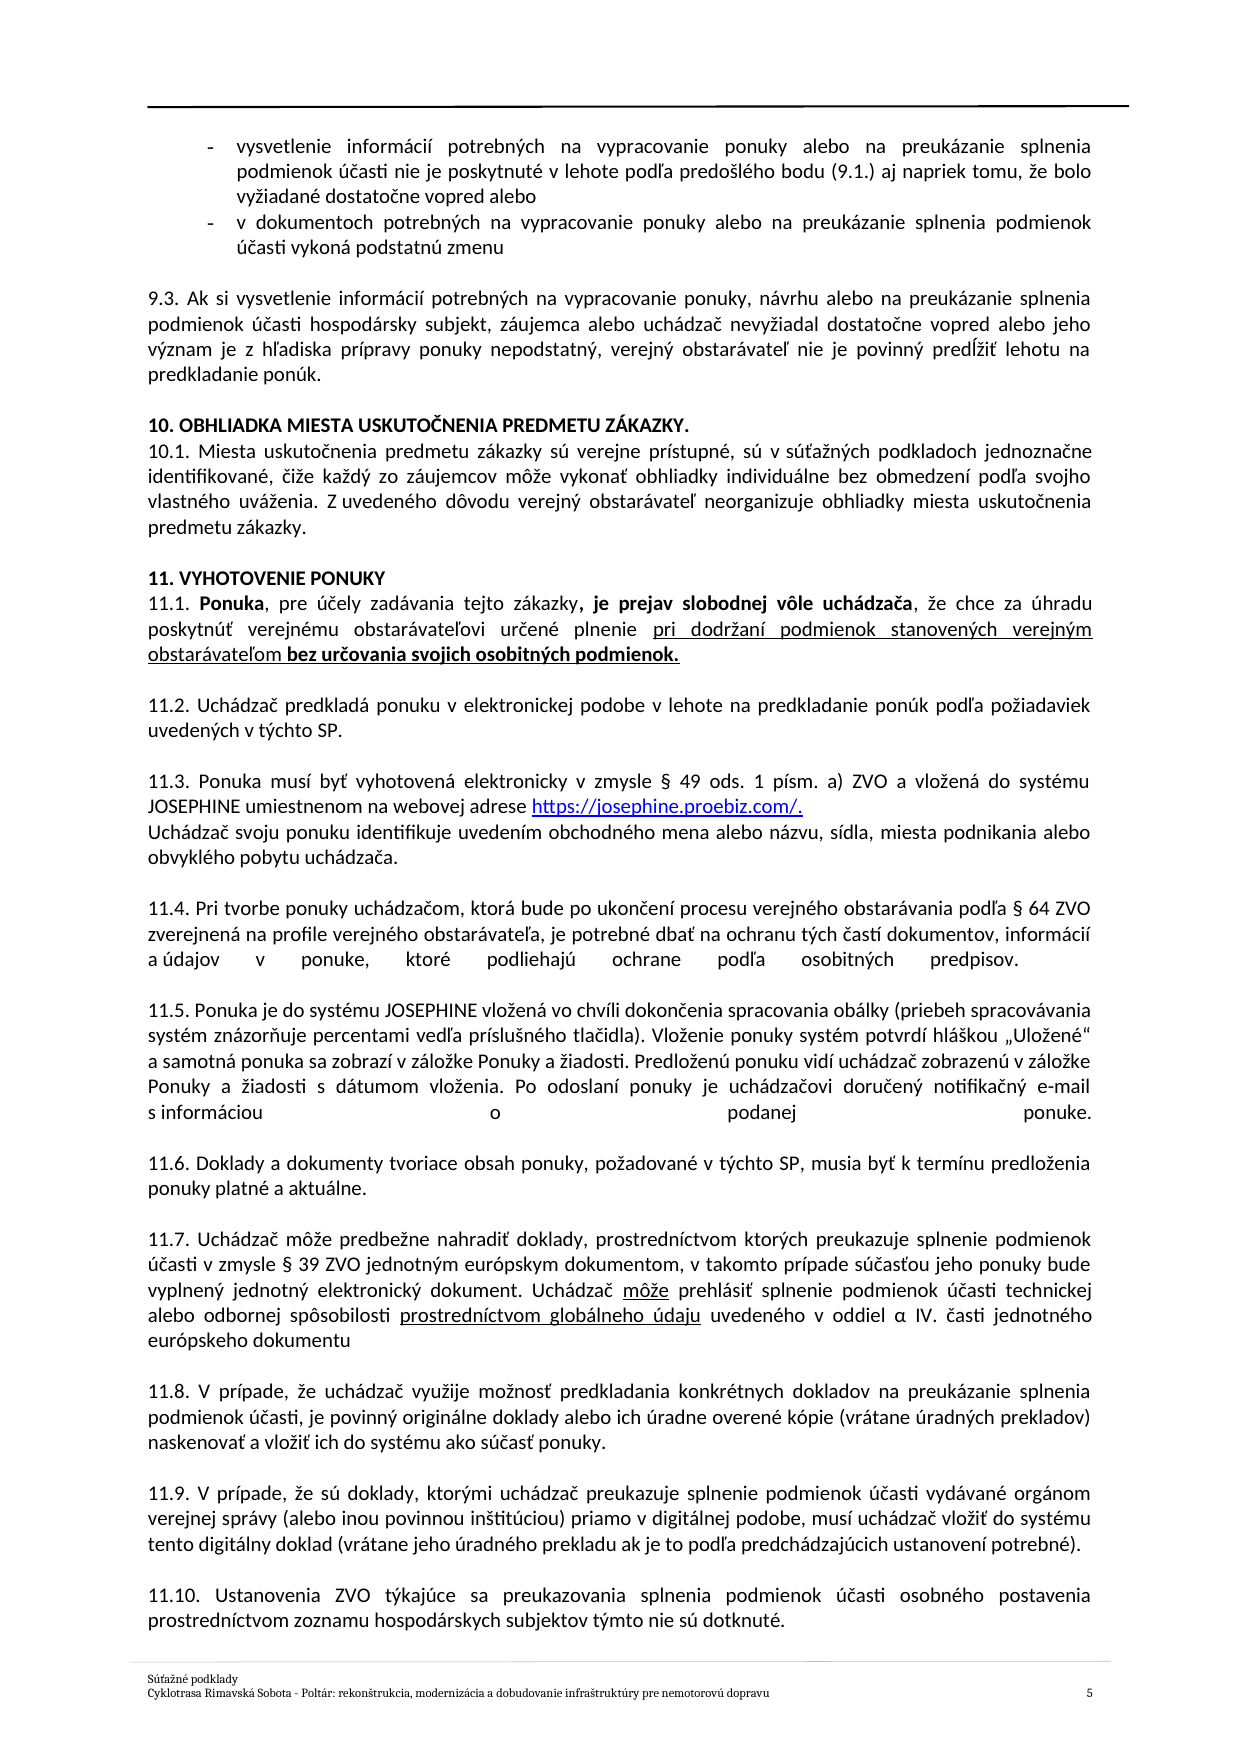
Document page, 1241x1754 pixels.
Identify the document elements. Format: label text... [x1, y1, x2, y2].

text 11.1. Ponuka, pre účely zadávania tejto zákazky, je prejav slobodnej vôle uchádzača, že chce za úhradu poskytnúť verejnému obstarávateľovi určené plnenie pri dodržaní podmienok stanovených verejným obstarávateľom bez určovania svojich osobitných podmienok. [148, 590, 1092, 667]
text 11.2. Uchádzač predkladá ponuku v elektronickej podobe v lehote na predkladanie ponúk podľa požiadaviek uvedených v týchto SP. [148, 692, 1092, 743]
text 11.3. Ponuka musí byť vyhotovená elektronicky v zmysle § 49 ods. 1 písm. a) ZVO a vložená do systému JOSEPHINE umiestnenom na webovej adrese https://josephine.proebiz.com/. [148, 768, 1092, 819]
text 9.3. Ak si vysvetlenie informácií potrebných na vypracovanie ponuky, návrhu alebo na preukázanie splnenia podmienok účasti hospodársky subjekt, záujemca alebo uchádzač nevyžiadal dostatočne vopred alebo jeho význam je z hľadiska prípravy ponuky nepodstatný, verejný obstarávateľ nie je povinný predĺžiť lehotu na predkladanie ponúk. [148, 285, 1092, 387]
text 10.1. Miesta uskutočnenia predmetu zákazky sú verejne prístupné, sú v súťažných podkladoch jednoznačne identifikované, čiže každý zo záujemcov môže vykonať obhliadky individuálne bez obmedzení podľa svojho vlastného uváženia. Z uvedeného dôvodu verejný obstarávateľ neorganizuje obhliadky miesta uskutočnenia predmetu zákazky. [148, 438, 1092, 539]
list vysvetlenie informácií potrebných na vypracovanie ponuky alebo na preukázanie splnenia podmienok účasti nie je poskytnuté v lehote podľa predošlého bodu (9.1.) aj napriek tomu, že bolo vyžiadané dostatočne vopred alebo [207, 133, 1092, 209]
text 11.6. Doklady a dokumenty tvoriace obsah ponuky, požadované v týchto SP, musia byť k termínu predloženia ponuky platné a aktuálne. [148, 1150, 1092, 1201]
text 11.9. V prípade, že sú doklady, ktorými uchádzač preukazuje splnenie podmienok účasti vydávané orgánom verejnej správy (alebo inou povinnou inštitúciou) priamo v digitálnej podobe, musí uchádzač vložiť do systému tento digitálny doklad (vrátane jeho úradného prekladu ak je to podľa predchádzajúcich ustanovení potrebné). [148, 1480, 1092, 1556]
text 11.8. V prípade, že uchádzač využije možnosť predkladania konkrétnych dokladov na preukázanie splnenia podmienok účasti, je povinný originálne doklady alebo ich úradne overené kópie (vrátane úradných prekladov) naskenovať a vložiť ich do systému ako súčasť ponuky. [148, 1378, 1092, 1455]
text 11. VYHOTOVENIE PONUKY [148, 565, 1092, 590]
text Uchádzač svoju ponuku identifikuje uvedením obchodného mena alebo názvu, sídla, miesta podnikania alebo obvyklého pobytu uchádzača. [148, 819, 1092, 870]
text 11.10. Ustanovenia ZVO týkajúce sa preukazovania splnenia podmienok účasti osobného postavenia prostredníctvom zoznamu hospodárskych subjektov týmto nie sú dotknuté. [148, 1582, 1092, 1633]
text 11.7. Uchádzač môže predbežne nahradiť doklady, prostredníctvom ktorých preukazuje splnenie podmienok účasti v zmysle § 39 ZVO jednotným európskym dokumentom, v takomto prípade súčasťou jeho ponuky bude vyplnený jednotný elektronický dokument. Uchádzač môže prehlásiť splnenie podmienok účasti technickej alebo odbornej spôsobilosti prostredníctvom globálneho údaju uvedeného v oddiel α IV. časti jednotného európskeho dokumentu [148, 1226, 1092, 1353]
text 11.5. Ponuka je do systému JOSEPHINE vložená vo chvíli dokončenia spracovania obálky (priebeh spracovávania systém znázorňuje percentami vedľa príslušného tlačidla). Vloženie ponuky systém potvrdí hláškou „Uložené“ a samotná ponuka sa zobrazí v záložke Ponuky a žiadosti. Predloženú ponuku vidí uchádzač zobrazenú v záložke Ponuky a žiadosti s dátumom vloženia. Po odoslaní ponuky je uchádzačovi doručený notifikačný e-mail s informáciou o podanej ponuke. [148, 997, 1092, 1150]
text 11.4. Pri tvorbe ponuky uchádzačom, ktorá bude po ukončení procesu verejného obstarávania podľa § 64 ZVO zverejnená na profile verejného obstarávateľa, je potrebné dbať na ochranu tých častí dokumentov, informácií a údajov v ponuke, ktoré podliehajú ochrane podľa osobitných predpisov. [148, 895, 1092, 997]
list v dokumentoch potrebných na vypracovanie ponuky alebo na preukázanie splnenia podmienok účasti vykoná podstatnú zmenu [207, 209, 1092, 260]
text 10. OBHLIADKA MIESTA USKUTOČNENIA PREDMETU ZÁKAZKY. [148, 412, 1092, 438]
